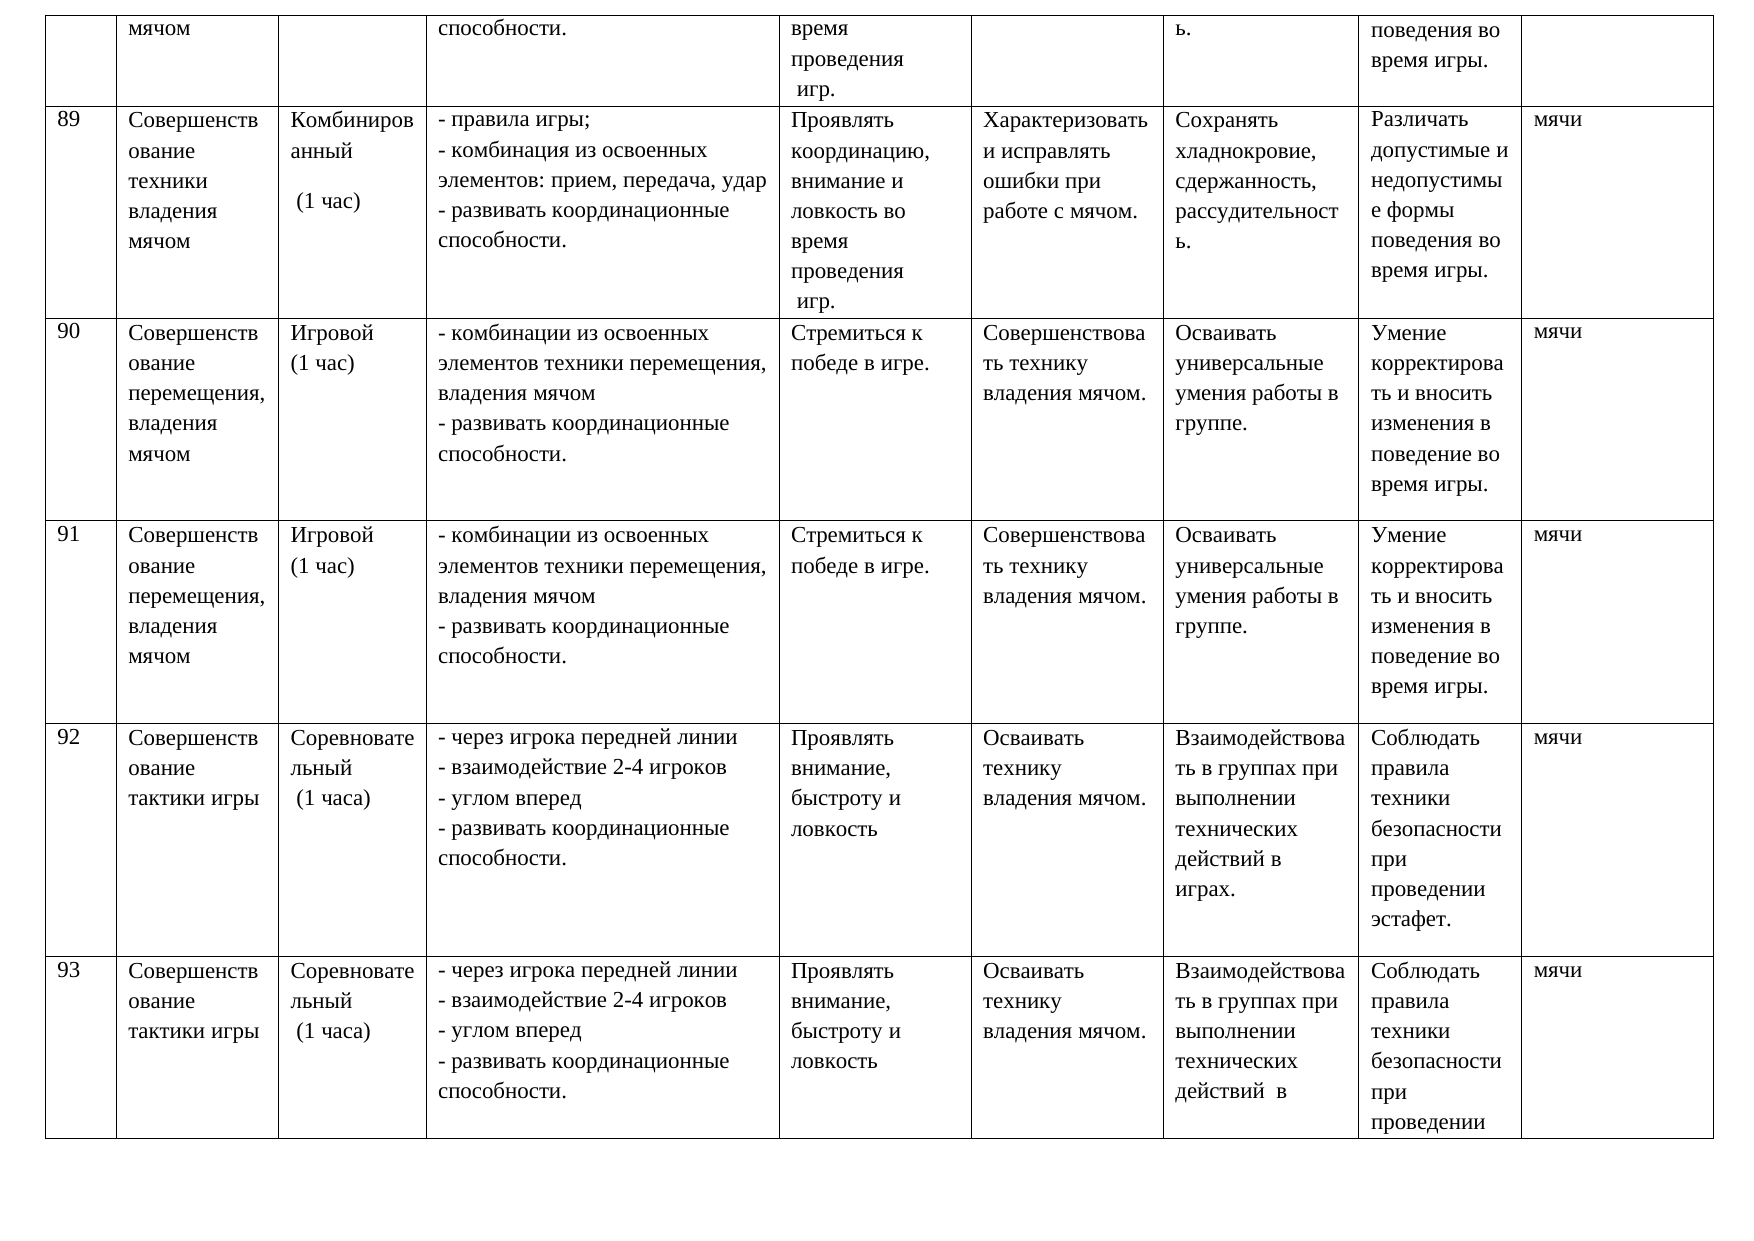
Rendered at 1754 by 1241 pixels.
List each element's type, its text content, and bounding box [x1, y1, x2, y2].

table_cell Игровой (1 час) [279, 521, 426, 723]
table_cell Взаимодействова ть в группах при выполнении технических действий в [1164, 957, 1358, 1138]
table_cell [279, 957, 426, 1138]
table_cell Стремиться к победе в игре. [780, 319, 971, 520]
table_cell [780, 957, 971, 1138]
table_cell Соблюдать правила техники безопасности при проведении [1359, 957, 1521, 1138]
table_cell Различать допустимые и недопустимы е формы поведения во время игры. [1359, 107, 1521, 318]
table_header поведения во время игры. [1359, 16, 1521, 106]
table_cell 89 [46, 107, 116, 318]
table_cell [427, 957, 779, 1138]
table_cell мячи [1522, 521, 1713, 723]
table_cell Осваивать универсальные умения работы в группе. [1164, 521, 1358, 723]
table_header время проведения игр. [780, 16, 971, 106]
table_cell 93 [46, 957, 116, 1138]
table_cell 91 [46, 521, 116, 723]
table_cell мячи [1522, 957, 1713, 1138]
table_cell Стремиться к победе в игре. [780, 521, 971, 723]
table_cell через игрока передней линии взаимодействие 2-4 игроков углом вперед развивать координационные способности. [427, 724, 779, 956]
table_cell Проявлять внимание, быстроту и ловкость [780, 724, 971, 956]
table_cell Сохранять хладнокровие, сдержанность, рассудительност ь. [1164, 107, 1358, 318]
table_cell Осваивать универсальные умения работы в группе. [1164, 319, 1358, 520]
table_header мячом [117, 16, 278, 106]
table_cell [117, 957, 278, 1138]
table_cell правила игры; комбинация из освоенных элементов: прием, передача, удар развивать координационные способности. [427, 107, 779, 318]
table_cell мячи [1522, 319, 1713, 520]
table_cell Совершенств ование перемещения, владения мячом [117, 319, 278, 520]
table_cell мячи [1522, 107, 1713, 318]
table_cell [972, 957, 1163, 1138]
table_cell Совершенств ование перемещения, владения мячом [117, 521, 278, 723]
table_cell Совершенств ование техники владения мячом [117, 107, 278, 318]
table_cell 92 [46, 724, 116, 956]
table_cell Соблюдать правила техники безопасности при проведении эстафет. [1359, 724, 1521, 956]
table_cell Проявлять координацию, внимание и ловкость во время проведения игр. [780, 107, 971, 318]
table_cell Осваивать технику владения мячом. [972, 724, 1163, 956]
table_cell Совершенств ование тактики игры [117, 724, 278, 956]
table_header ь. [1164, 16, 1358, 106]
table_cell Игровой (1 час) [279, 319, 426, 520]
table_cell мячи [1522, 724, 1713, 956]
table_cell Совершенствова ть технику владения мячом. [972, 319, 1163, 520]
table_header [972, 16, 1163, 106]
table_header [46, 16, 116, 106]
table_cell комбинации из освоенных элементов техники перемещения, владения мячом развивать координационные способности. [427, 521, 779, 723]
table_header [279, 16, 426, 106]
table_header [1522, 16, 1713, 106]
table_cell Умение корректирова ть и вносить изменения в поведение во время игры. [1359, 521, 1521, 723]
table_header способности. [427, 16, 779, 106]
table_cell Умение корректирова ть и вносить изменения в поведение во время игры. [1359, 319, 1521, 520]
table_cell Комбиниров анный (1 час) [279, 107, 426, 318]
table_cell Совершенствова ть технику владения мячом. [972, 521, 1163, 723]
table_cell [972, 107, 1163, 318]
table_cell 90 [46, 319, 116, 520]
table_cell комбинации из освоенных элементов техники перемещения, владения мячом развивать координационные способности. [427, 319, 779, 520]
table_cell Соревновате льный (1 часа) [279, 724, 426, 956]
table_cell Взаимодействова ть в группах при выполнении технических действий в играх. [1164, 724, 1358, 956]
